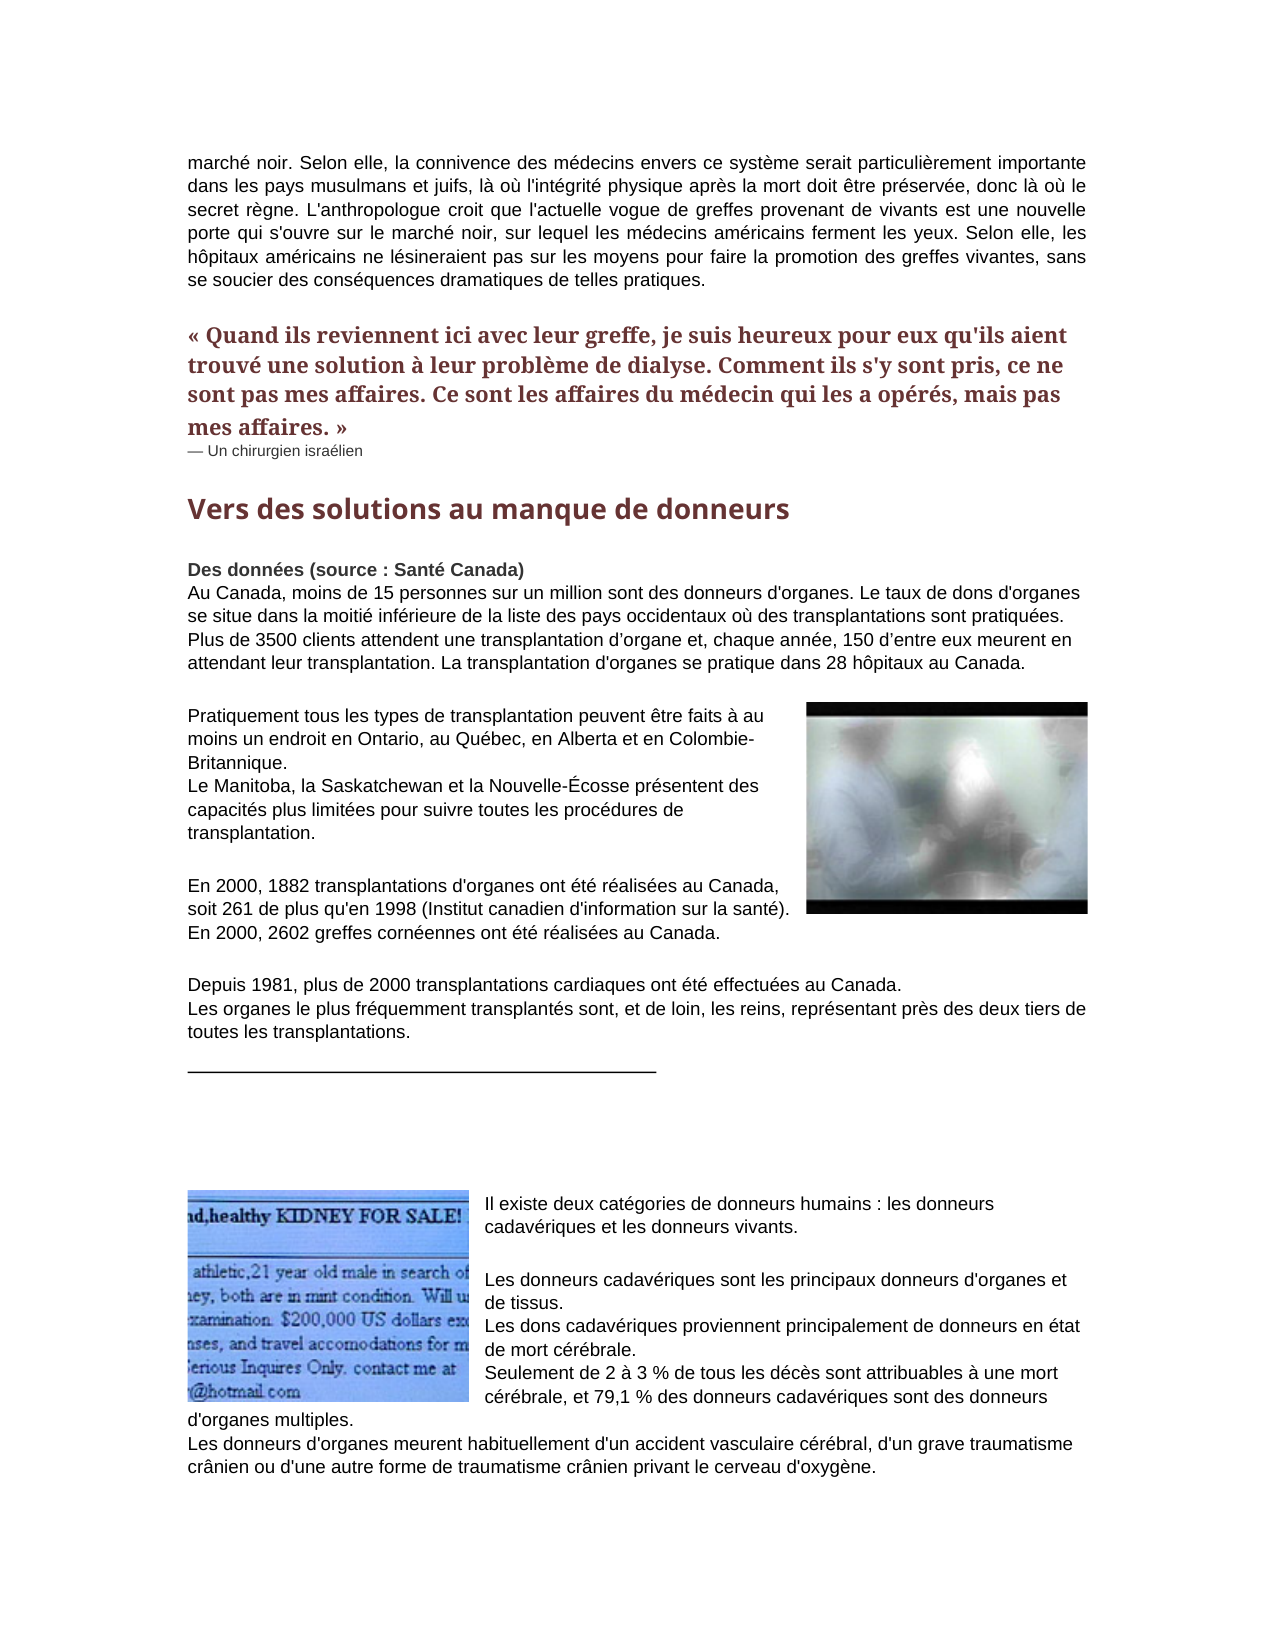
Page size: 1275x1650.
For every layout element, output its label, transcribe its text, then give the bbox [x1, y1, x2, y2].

text « Quand ils reviennent ici avec leur greffe, je suis heureux pour eux qu'ils aient trouvé une solution à leur problème de dialyse. Comment ils s'y sont pris, ce ne sont pas mes affaires. Ce sont les affaires du médecin qui les a opérés, mais pas mes affaires. » — Un chirurgien israélien [187, 320, 1087, 460]
text Depuis 1981, plus de 2000 transplantations cardiaques ont été effectuées au Canada. Les organes le plus fréquemment transplantés sont, et de loin, les reins, représentant près des deux tiers de toutes les transplantations. [187, 972, 1087, 1042]
picture [187, 1190, 469, 1402]
text Des données (source : Santé Canada) Au Canada, moins de 15 personnes sur un million sont des donneurs d'organes. Le taux de dons d'organes se situe dans la moitié inférieure de la liste des pays occidentaux où des transplantations sont pratiquées. Plus de 3500 clients attendent une transplantation d’organe et, chaque année, 150 d’entre eux meurent en attendant leur transplantation. La transplantation d'organes se pratique dans 28 hôpitaux au Canada. [187, 557, 1087, 674]
picture [806, 702, 1088, 914]
text Il existe deux catégories de donneurs humains : les donneurs cadavériques et les donneurs vivants. [469, 1190, 1087, 1237]
text Vers des solutions au manque de donneurs [187, 489, 1087, 527]
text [187, 1266, 1087, 1477]
text En 2000, 1882 transplantations d'organes ont été réalisées au Canada, soit 261 de plus qu'en 1998 (Institut canadien d'information sur la santé). En 2000, 2602 greffes cornéennes ont été réalisées au Canada. [187, 873, 1087, 943]
text Pratiquement tous les types de transplantation peuvent être faits à au moins un endroit en Ontario, au Québec, en Alberta et en Colombie-Britannique. Le Manitoba, la Saskatchewan et la Nouvelle-Écosse présentent des capacités plus limitées pour suivre toutes les procédures de transplantation. [187, 703, 806, 843]
